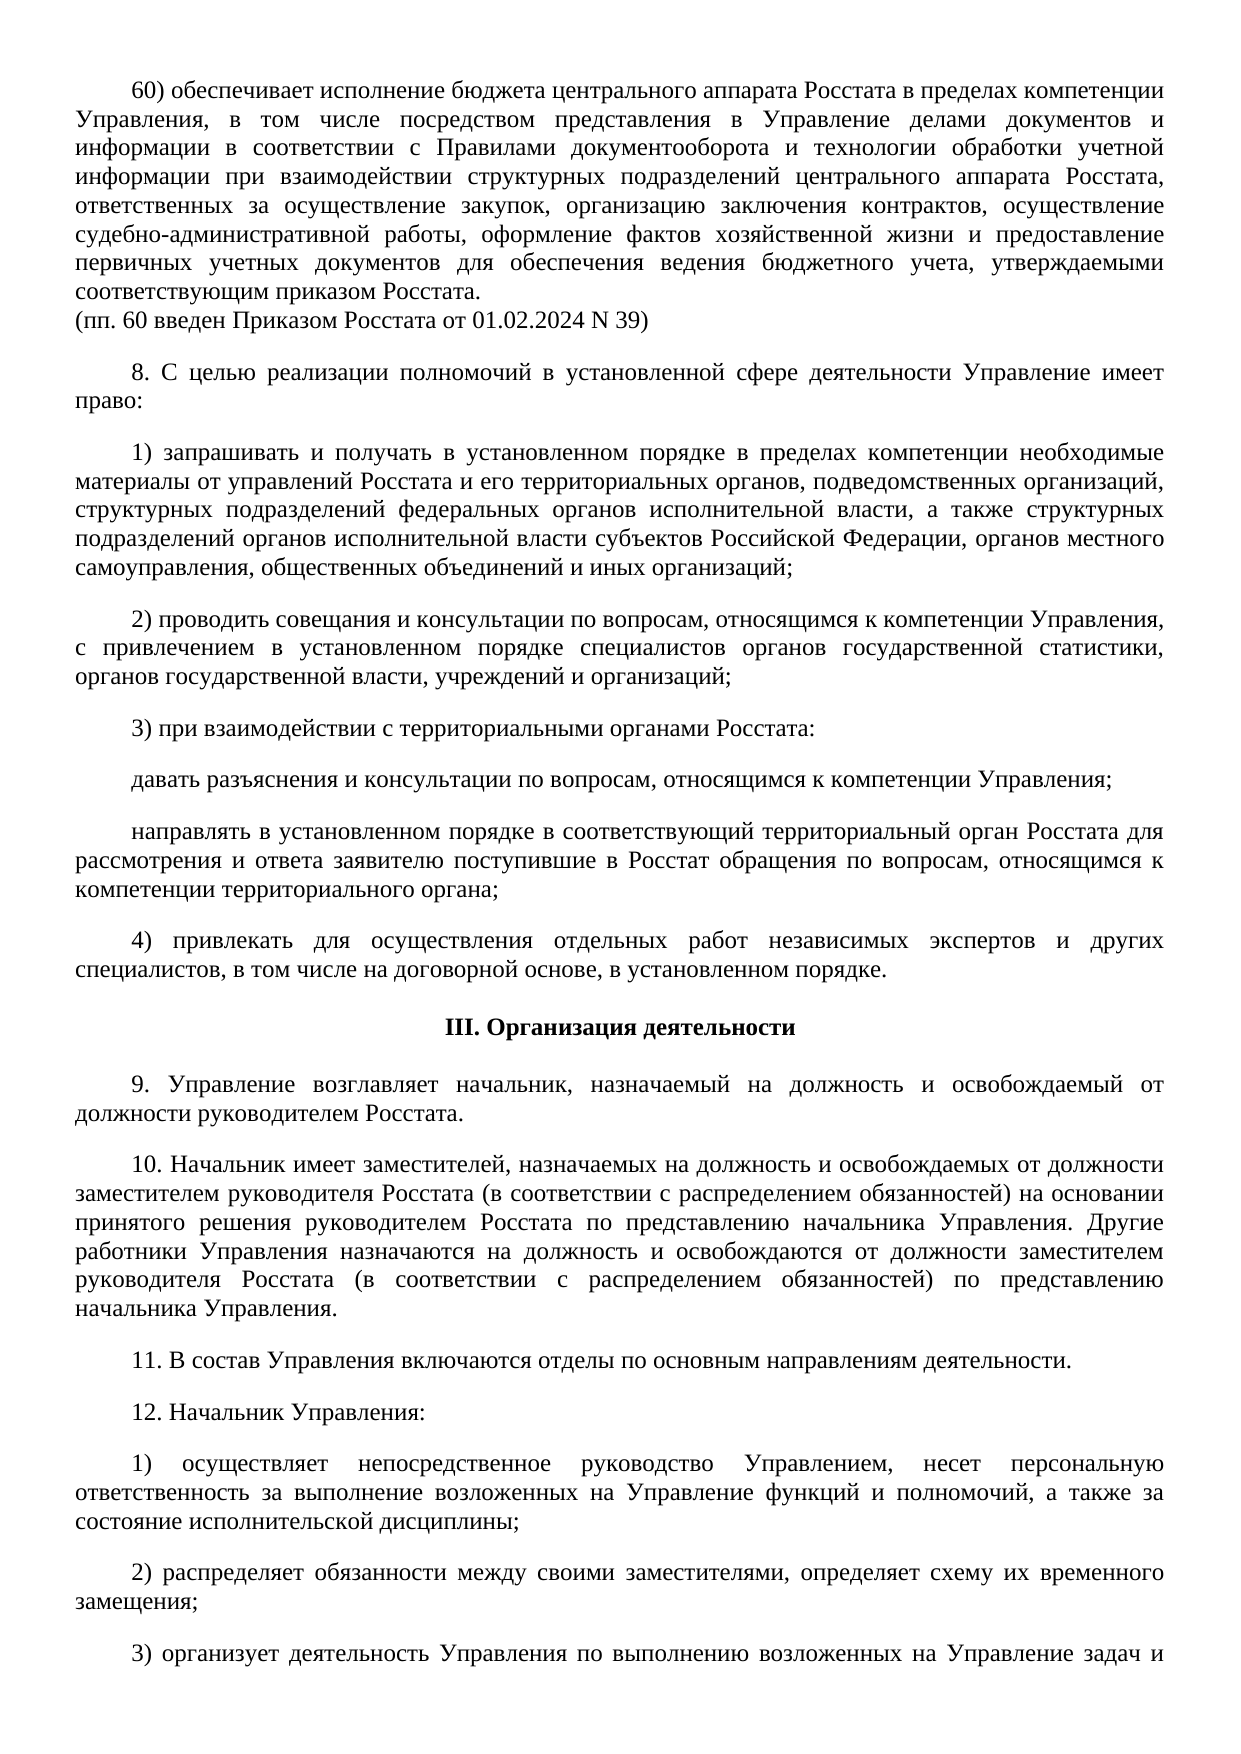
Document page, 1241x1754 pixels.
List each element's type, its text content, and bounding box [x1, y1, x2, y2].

text давать разъяснения и консультации по вопросам, относящимся к компетенции Управления; [75, 764, 1165, 793]
text 2) распределяет обязанности между своими заместителями, определяет схему их временного замещения; [75, 1557, 1165, 1615]
text направлять в установленном порядке в соответствующий территориальный орган Росстата для рассмотрения и ответа заявителю поступившие в Росстат обращения по вопросам, относящимся к компетенции территориального органа; [75, 816, 1165, 902]
text 12. Начальник Управления: [75, 1397, 1165, 1425]
text (пп. 60 введен Приказом Росстата от 01.02.2024 N 39) [75, 305, 1165, 334]
text 10. Начальник имеет заместителей, назначаемых на должность и освобождаемых от должности заместителем руководителя Росстата (в соответствии с распределением обязанностей) на основании принятого решения руководителем Росстата по представлению начальника Управления. Другие работники Управления назначаются на должность и освобождаются от должности заместителем руководителя Росстата (в соответствии с распределением обязанностей) по представлению начальника Управления. [75, 1149, 1165, 1322]
text 2) проводить совещания и консультации по вопросам, относящимся к компетенции Управления, с привлечением в установленном порядке специалистов органов государственной статистики, органов государственной власти, учреждений и организаций; [75, 604, 1165, 690]
text 9. Управление возглавляет начальник, назначаемый на должность и освобождаемый от должности руководителем Росстата. [75, 1069, 1165, 1127]
text 60) обеспечивает исполнение бюджета центрального аппарата Росстата в пределах компетенции Управления, в том числе посредством представления в Управление делами документов и информации в соответствии с Правилами документооборота и технологии обработки учетной информации при взаимодействии структурных подразделений центрального аппарата Росстата, ответственных за осуществление закупок, организацию заключения контрактов, осуществление судебно-административной работы, оформление фактов хозяйственной жизни и предоставление первичных учетных документов для обеспечения ведения бюджетного учета, утверждаемыми соответствующим приказом Росстата. [75, 75, 1165, 305]
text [75, 1638, 1165, 1667]
text 1) осуществляет непосредственное руководство Управлением, несет персональную ответственность за выполнение возложенных на Управление функций и полномочий, а также за состояние исполнительской дисциплины; [75, 1448, 1165, 1534]
text 4) привлекать для осуществления отдельных работ независимых экспертов и других специалистов, в том числе на договорной основе, в установленном порядке. [75, 925, 1165, 983]
text 11. В состав Управления включаются отделы по основным направлениям деятельности. [75, 1345, 1165, 1374]
text 3) при взаимодействии с территориальными органами Росстата: [75, 713, 1165, 742]
title III. Организация деятельности [75, 1012, 1165, 1040]
text 1) запрашивать и получать в установленном порядке в пределах компетенции необходимые материалы от управлений Росстата и его территориальных органов, подведомственных организаций, структурных подразделений федеральных органов исполнительной власти, а также структурных подразделений органов исполнительной власти субъектов Российской Федерации, органов местного самоуправления, общественных объединений и иных организаций; [75, 437, 1165, 581]
text 8. С целью реализации полномочий в установленной сфере деятельности Управление имеет право: [75, 357, 1165, 414]
